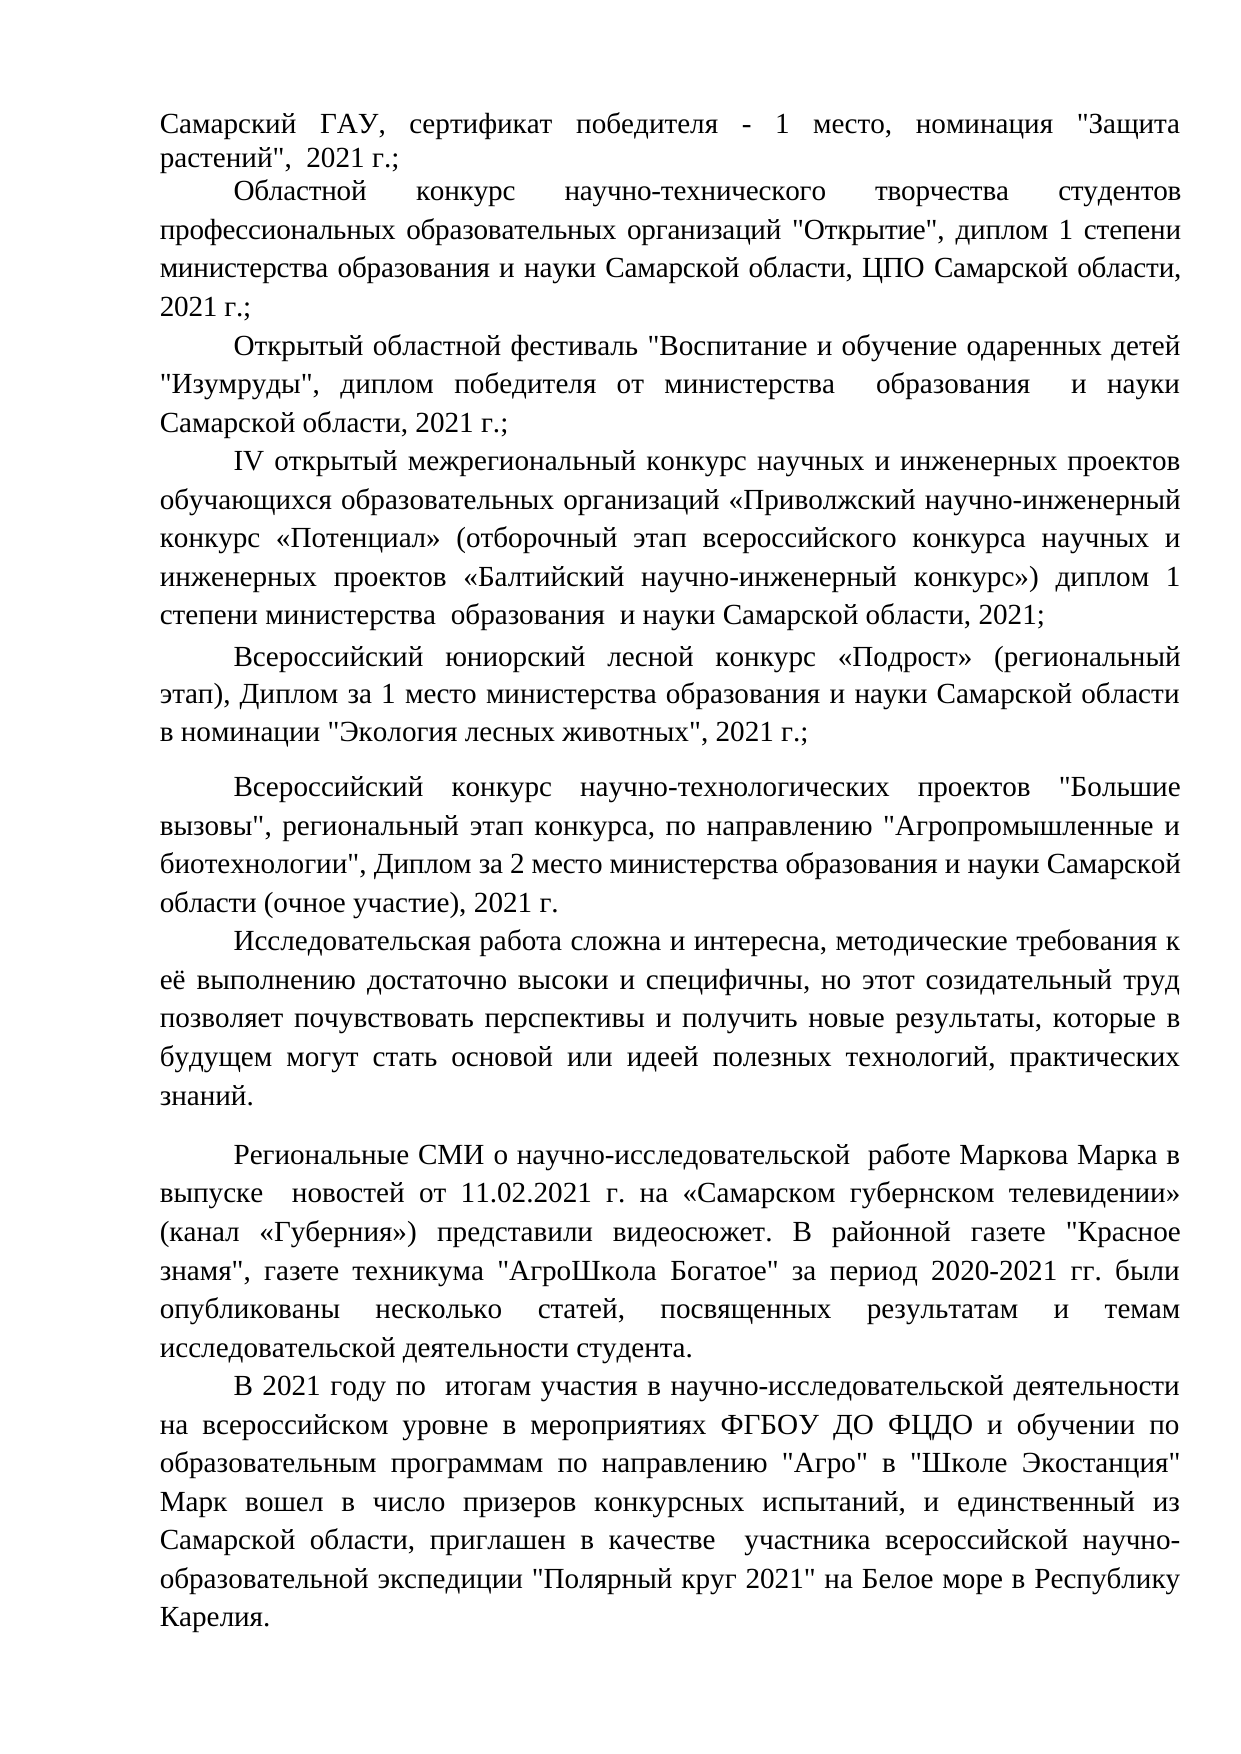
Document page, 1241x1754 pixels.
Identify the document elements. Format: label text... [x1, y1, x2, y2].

text Областной конкурс научно-технического творчества студентов профессиональных образовательных организаций "Открытие", диплом 1 степени министерства образования и науки Самарской области, ЦПО Самарской области, 2021 г.; [159, 173, 1181, 323]
text Исследовательская работа сложна и интересна, методические требования к её выполнению достаточно высоки и специфичны, но этот созидательный труд позволяет почувствовать перспективы и получить новые результаты, которые в будущем могут стать основой или идеей полезных технологий, практических знаний. [159, 923, 1181, 1111]
text В 2021 году по итогам участия в научно-исследовательской деятельности на всероссийском уровне в мероприятиях ФГБОУ ДО ФЦДО и обучении по образовательным программам по направлению "Агро" в "Школе Экостанция" Марк вошел в число призеров конкурсных испытаний, и единственный из Самарской области, приглашен в качестве участника всероссийской научно- образовательной экспедиции "Полярный круг 2021" на Белое море в Республику Карелия. [159, 1368, 1181, 1633]
text Всероссийский конкурс научно-технологических проектов "Большие вызовы", региональный этап конкурса, по направлению "Агропромышленные и биотехнологии", Диплом за 2 место министерства образования и науки Самарской области (очное участие), 2021 г. [159, 769, 1181, 918]
text Открытый областной фестиваль "Воспитание и обучение одаренных детей "Изумруды", диплом победителя от министерства образования и науки Самарской области, 2021 г.; [159, 328, 1181, 438]
text IV открытый межрегиональный конкурс научных и инженерных проектов обучающихся образовательных организаций «Приволжский научно-инженерный конкурс «Потенциал» (отборочный этап всероссийского конкурса научных и инженерных проектов «Балтийский научно-инженерный конкурс») диплом 1 степени министерства образования и науки Самарской области, 2021; [159, 443, 1181, 631]
text Всероссийский юниорский лесной конкурс «Подрост» (региональный этап), Диплом за 1 место министерства образования и науки Самарской области в номинации "Экология лесных животных", 2021 г.; [159, 636, 1181, 748]
text Региональные СМИ о научно-исследовательской работе Маркова Марка в выпуске новостей от 11.02.2021 г. на «Самарском губернском телевидении» (канал «Губерния») представили видеосюжет. В районной газете "Красное знамя", газете техникума "АгроШкола Богатое" за период 2020-2021 гг. были опубликованы несколько статей, посвященных результатам и темам исследовательской деятельности студента. [159, 1137, 1181, 1363]
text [159, 106, 1181, 173]
